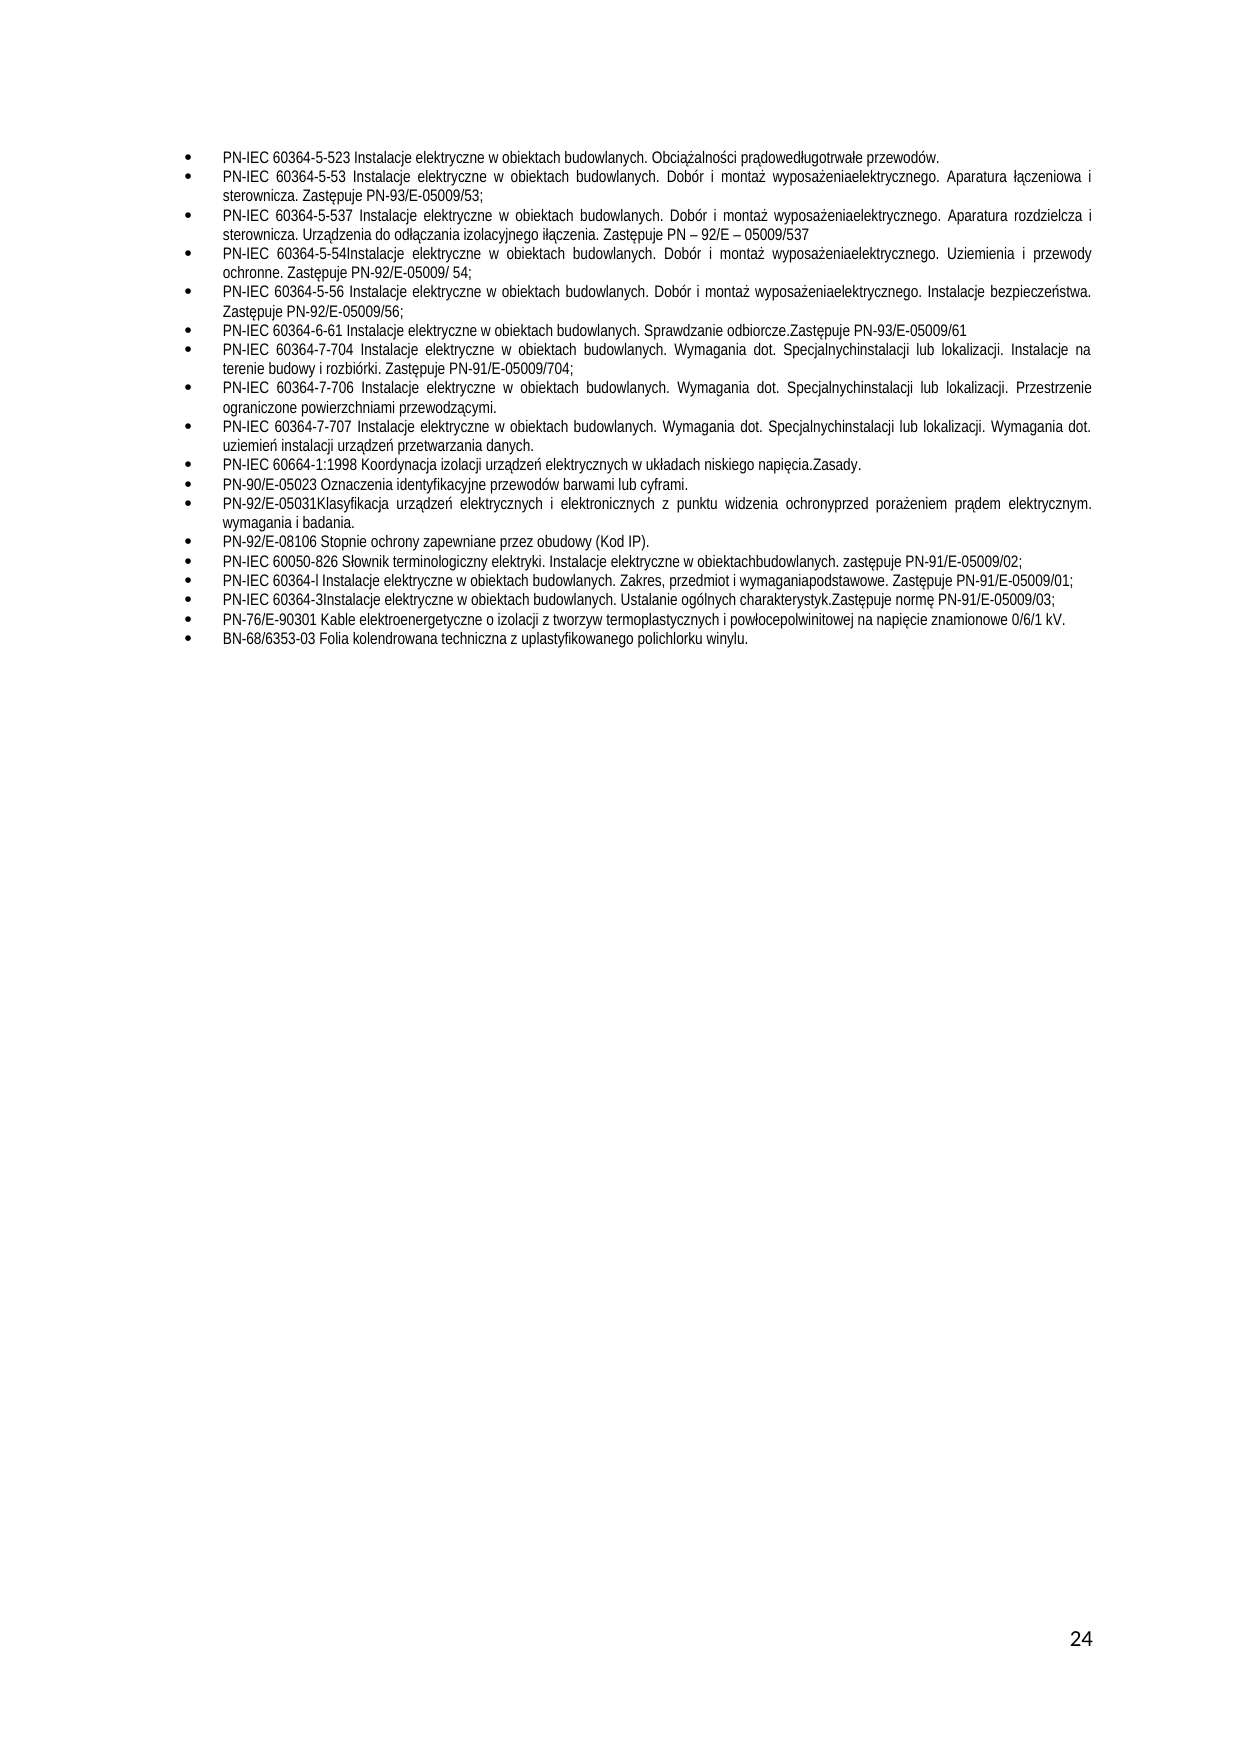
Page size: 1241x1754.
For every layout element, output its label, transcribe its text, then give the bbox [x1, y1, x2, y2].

list PN-76/E-90301 Kable elektroenergetyczne o izolacji z tworzyw termoplastycznych i powłocepolwinitowej na napięcie znamionowe 0/6/1 kV. [185, 609, 1093, 628]
list PN-IEC 60664-1:1998 Koordynacja izolacji urządzeń elektrycznych w układach niskiego napięcia.Zasady. [185, 455, 1093, 474]
list PN-IEC 60364-l Instalacje elektryczne w obiektach budowlanych. Zakres, przedmiot i wymaganiapodstawowe. Zastępuje PN-91/E-05009/01; [185, 571, 1093, 590]
list PN-92/E-08106 Stopnie ochrony zapewniane przez obudowy (Kod IP). [185, 532, 1093, 551]
list PN-IEC 60364-5-537 Instalacje elektryczne w obiektach budowlanych. Dobór i montaż wyposażeniaelektrycznego. Aparatura rozdzielcza i sterownicza. Urządzenia do odłączania izolacyjnego iłączenia. Zastępuje PN – 92/E – 05009/537 [185, 205, 1093, 244]
list PN-IEC 60364-7-704 Instalacje elektryczne w obiektach budowlanych. Wymagania dot. Specjalnychinstalacji lub lokalizacji. Instalacje na terenie budowy i rozbiórki. Zastępuje PN-91/E-05009/704; [185, 340, 1093, 378]
list PN-IEC 60364-7-707 Instalacje elektryczne w obiektach budowlanych. Wymagania dot. Specjalnychinstalacji lub lokalizacji. Wymagania dot. uziemień instalacji urządzeń przetwarzania danych. [185, 417, 1093, 455]
list BN-68/6353-03 Folia kolendrowana techniczna z uplastyfikowanego polichlorku winylu. [185, 628, 1093, 648]
list PN-90/E-05023 Oznaczenia identyfikacyjne przewodów barwami lub cyframi. [185, 474, 1093, 494]
list PN-IEC 60364-5-53 Instalacje elektryczne w obiektach budowlanych. Dobór i montaż wyposażeniaelektrycznego. Aparatura łączeniowa i sterownicza. Zastępuje PN-93/E-05009/53; [185, 167, 1093, 205]
list PN-IEC 60364-5-54Instalacje elektryczne w obiektach budowlanych. Dobór i montaż wyposażeniaelektrycznego. Uziemienia i przewody ochronne. Zastępuje PN-92/E-05009/ 54; [185, 244, 1093, 282]
list PN-IEC 60364-5-56 Instalacje elektryczne w obiektach budowlanych. Dobór i montaż wyposażeniaelektrycznego. Instalacje bezpieczeństwa. Zastępuje PN-92/E-05009/56; [185, 282, 1093, 321]
list PN-IEC 60364-7-706 Instalacje elektryczne w obiektach budowlanych. Wymagania dot. Specjalnychinstalacji lub lokalizacji. Przestrzenie ograniczone powierzchniami przewodzącymi. [185, 378, 1093, 417]
list PN-IEC 60364-3Instalacje elektryczne w obiektach budowlanych. Ustalanie ogólnych charakterystyk.Zastępuje normę PN-91/E-05009/03; [185, 590, 1093, 609]
list PN-92/E-05031Klasyfikacja urządzeń elektrycznych i elektronicznych z punktu widzenia ochronyprzed porażeniem prądem elektrycznym. wymagania i badania. [185, 494, 1093, 532]
list PN-IEC 60364-6-61 Instalacje elektryczne w obiektach budowlanych. Sprawdzanie odbiorcze.Zastępuje PN-93/E-05009/61 [185, 321, 1093, 340]
list PN-IEC 60050-826 Słownik terminologiczny elektryki. Instalacje elektryczne w obiektachbudowlanych. zastępuje PN-91/E-05009/02; [185, 551, 1093, 571]
list PN-IEC 60364-5-523 Instalacje elektryczne w obiektach budowlanych. Obciążalności prądowedługotrwałe przewodów. [185, 148, 1093, 167]
